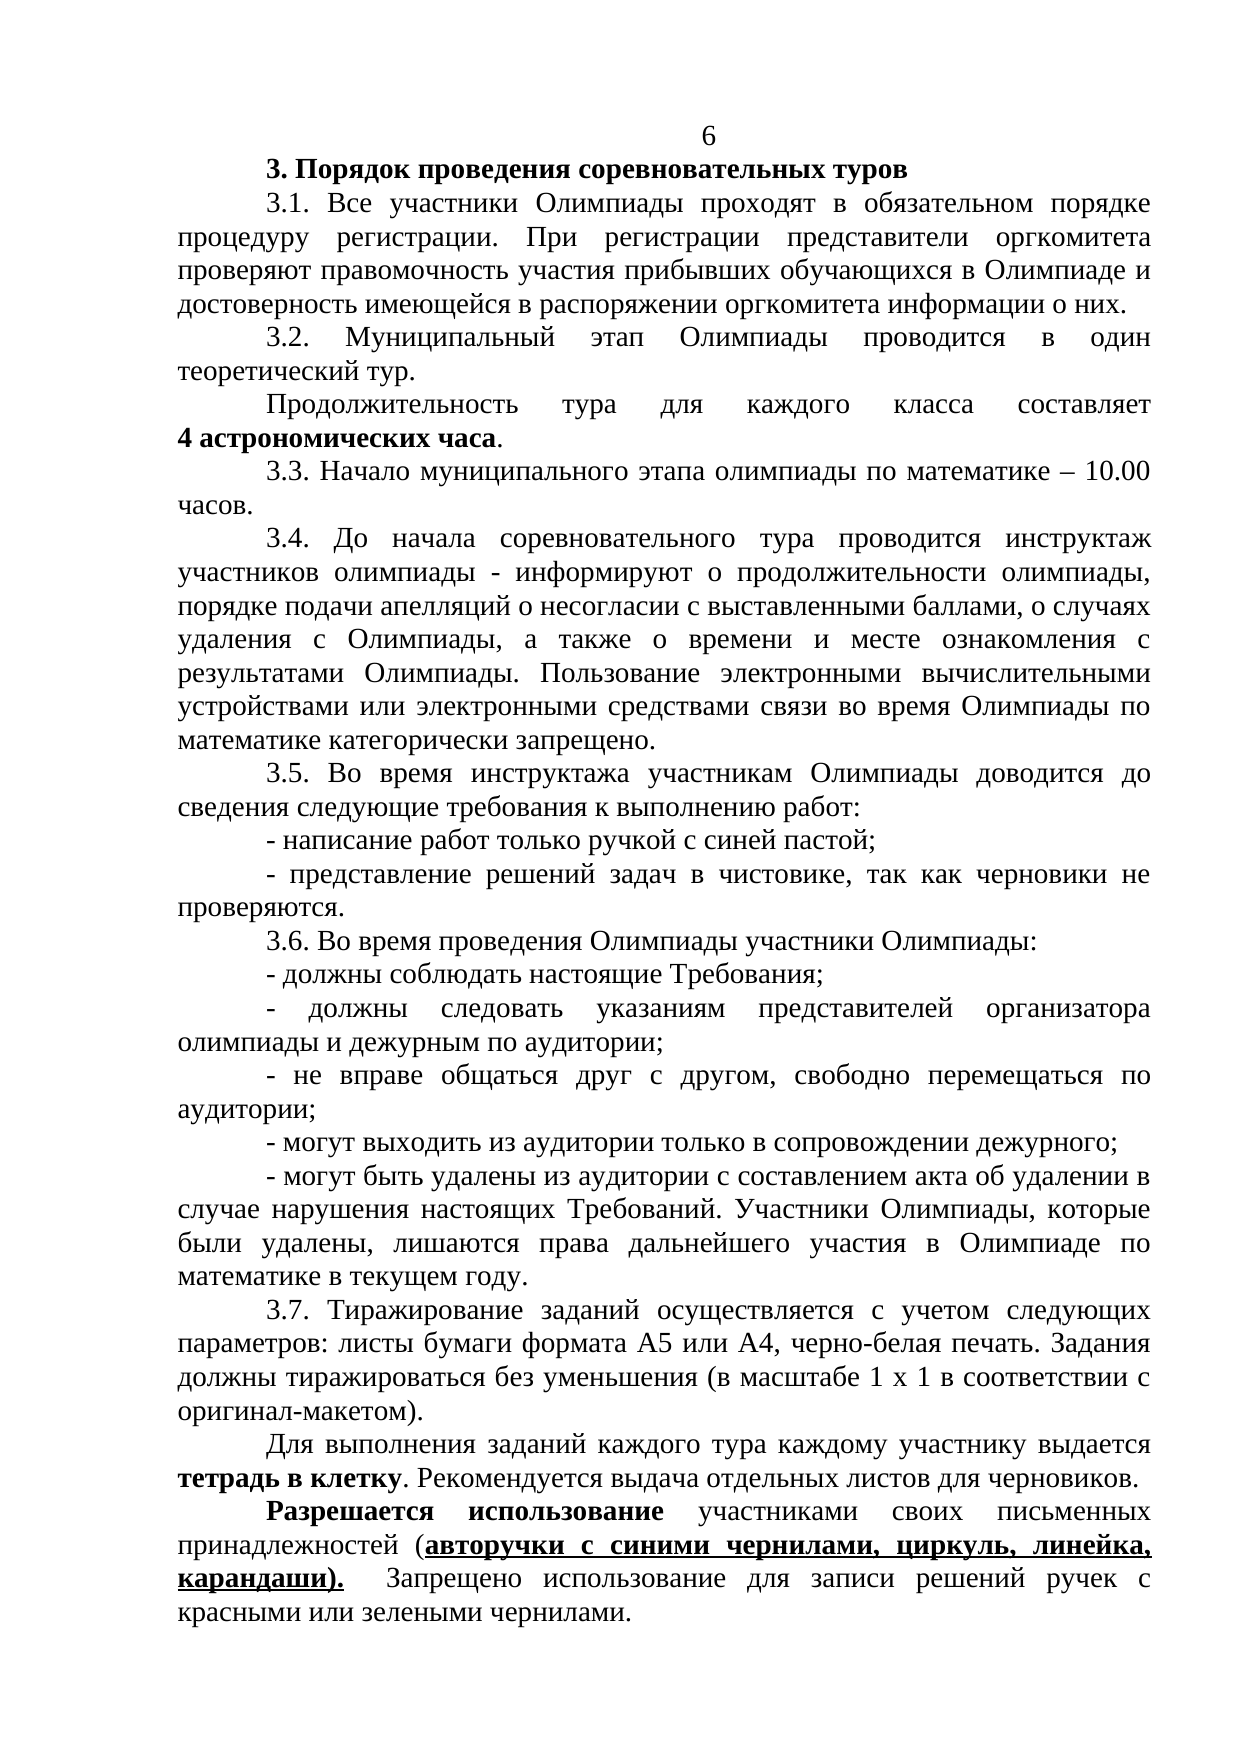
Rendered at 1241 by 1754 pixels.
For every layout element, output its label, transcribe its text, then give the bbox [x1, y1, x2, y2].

text 6 [177, 118, 1152, 152]
text - написание работ только ручкой с синей пастой; [177, 822, 1152, 856]
text - могут выходить из аудитории только в сопровождении дежурного; [177, 1124, 1152, 1158]
text 3.4. До начала соревновательного тура проводится инструктаж участников олимпиады - информируют о продолжительности олимпиады, порядке подачи апелляций о несогласии с выставленными баллами, о случаях удаления с Олимпиады, а также о времени и месте ознакомления с результатами Олимпиады. Пользование электронными вычислительными устройствами или электронными средствами связи во время Олимпиады по математике категорически запрещено. [177, 521, 1152, 755]
text 3.6. Во время проведения Олимпиады участники Олимпиады: [177, 923, 1152, 957]
text Для выполнения заданий каждого тура каждому участнику выдается тетрадь в клетку. Рекомендуется выдача отдельных листов для черновиков. [177, 1426, 1152, 1493]
text - не вправе общаться друг с другом, свободно перемещаться по аудитории; [177, 1057, 1152, 1124]
text 3.1. Все участники Олимпиады проходят в обязательном порядке процедуру регистрации. При регистрации представители оргкомитета проверяют правомочность участия прибывших обучающихся в Олимпиаде и достоверность имеющейся в распоряжении оргкомитета информации о них. [177, 185, 1152, 319]
text 3. Порядок проведения соревновательных туров [177, 152, 1152, 185]
text - должны соблюдать настоящие Требования; [177, 957, 1152, 990]
text - представление решений задач в чистовике, так как черновики не проверяются. [177, 856, 1152, 923]
text 3.5. Во время инструктажа участникам Олимпиады доводится до сведения следующие требования к выполнению работ: [177, 755, 1152, 822]
text - могут быть удалены из аудитории с составлением акта об удалении в случае нарушения настоящих Требований. Участники Олимпиады, которые были удалены, лишаются права дальнейшего участия в Олимпиаде по математике в текущем году. [177, 1158, 1152, 1292]
text 3.2. Муниципальный этап Олимпиады проводится в один теоретический тур. [177, 319, 1152, 386]
text Продолжительность тура для каждого класса составляет 4 астрономических часа. [177, 386, 1152, 453]
text - должны следовать указаниям представителей организатора олимпиады и дежурным по аудитории; [177, 990, 1152, 1057]
text 3.7. Тиражирование заданий осуществляется с учетом следующих параметров: листы бумаги формата А5 или А4, черно-белая печать. Задания должны тиражироваться без уменьшения (в масштабе 1 х 1 в соответствии с оригинал-макетом). [177, 1292, 1152, 1426]
text 3.3. Начало муниципального этапа олимпиады по математике – 10.00 часов. [177, 453, 1152, 521]
text Разрешается использование участниками своих письменных принадлежностей (авторучки с синими чернилами, циркуль, линейка, карандаши). Запрещено использование для записи решений ручек с красными или зелеными чернилами. [177, 1493, 1152, 1627]
